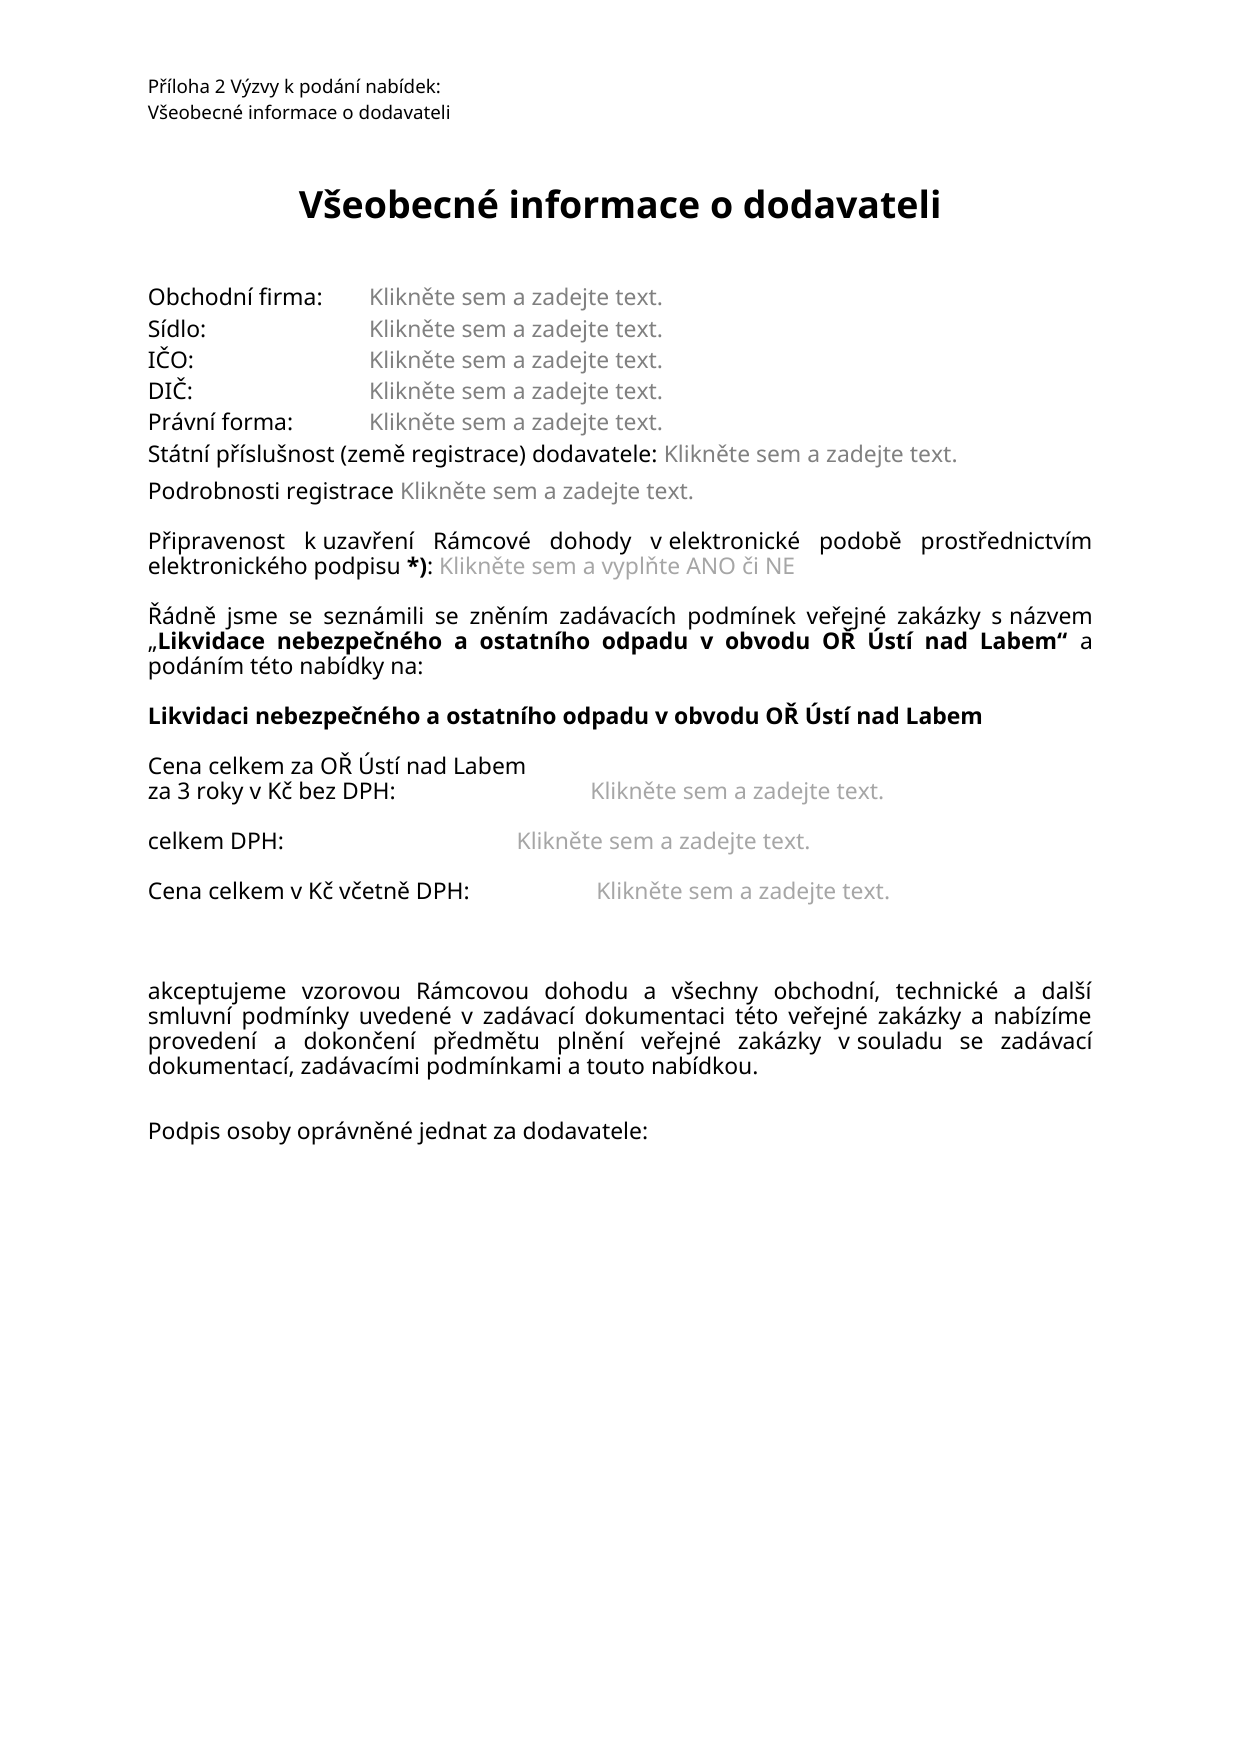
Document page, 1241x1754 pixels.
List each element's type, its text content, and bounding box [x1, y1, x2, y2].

text Podrobnosti registrace [148, 479, 1093, 504]
text Připravenost k uzavření Rámcové dohody v elektronické podobě prostřednictvím elektronického podpisu *): [148, 529, 1093, 579]
text IČO: [148, 348, 1093, 373]
text Státní příslušnost (země registrace) dodavatele: [148, 442, 1093, 467]
text celkem DPH: [148, 829, 1093, 854]
text Právní forma: [148, 411, 1093, 436]
title Všeobecné informace o dodavateli [148, 178, 1093, 229]
text za 3 roky v Kč bez DPH: [148, 779, 1093, 804]
text DIČ: [148, 379, 1093, 404]
text Podpis osoby oprávněné jednat za dodavatele: [148, 1114, 1093, 1146]
text Obchodní firma: [148, 286, 1093, 311]
text Cena celkem v Kč včetně DPH: [148, 879, 1093, 904]
text akceptujeme vzorovou Rámcovou dohodu a všechny obchodní, technické a další smluvní podmínky uvedené v zadávací dokumentaci této veřejné zakázky a nabízíme provedení a dokončení předmětu plnění veřejné zakázky v souladu se zadávací dokumentací, zadávacími podmínkami a touto nabídkou. [148, 979, 1093, 1079]
text Sídlo: [148, 317, 1093, 342]
text Řádně jsme se seznámili se zněním zadávacích podmínek veřejné zakázky s názvem „Likvidace nebezpečného a ostatního odpadu v obvodu OŘ Ústí nad Labem“ a podáním této nabídky na: [148, 604, 1093, 679]
text Likvidaci nebezpečného a ostatního odpadu v obvodu OŘ Ústí nad Labem [148, 704, 1093, 729]
text Cena celkem za OŘ Ústí nad Labem [148, 754, 1093, 779]
